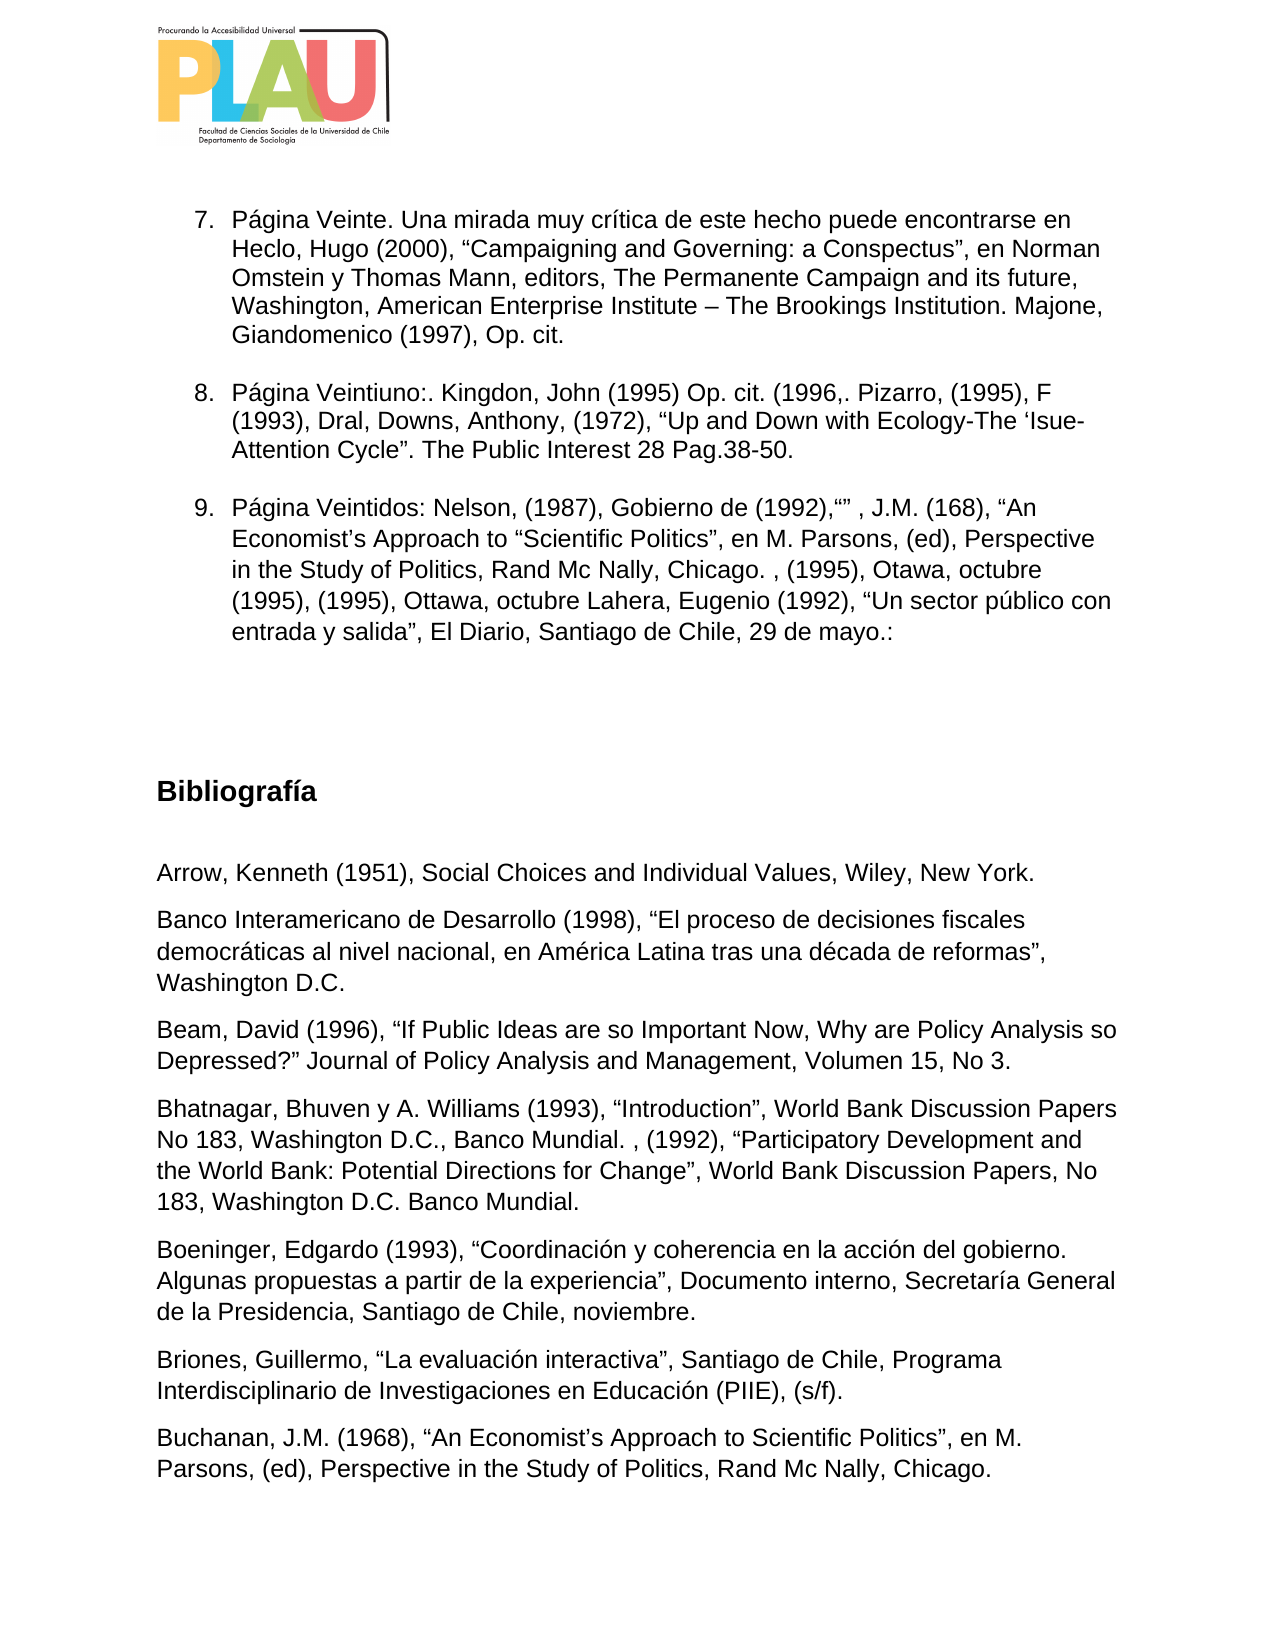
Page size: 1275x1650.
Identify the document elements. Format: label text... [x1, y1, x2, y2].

list Página Veinte. Una mirada muy crítica de este hecho puede encontrarse en Heclo, Hugo (2000), “Campaigning and Governing: a Conspectus”, en Norman Omstein y Thomas Mann, editors, The Permanente Campaign and its future, Washington, American Enterprise Institute – The Brookings Institution. Majone, Giandomenico (1997), Op. cit. [194, 205, 1118, 349]
text Bhatnagar, Bhuven y A. Williams (1993), “Introduction”, World Bank Discussion Papers No 183, Washington D.C., Banco Mundial. , (1992), “Participatory Development and the World Bank: Potential Directions for Change”, World Bank Discussion Papers, No 183, Washington D.C. Banco Mundial. [156, 1094, 1118, 1216]
text Buchanan, J.M. (1968), “An Economist’s Approach to Scientific Politics”, en M. Parsons, (ed), Perspective in the Study of Politics, Rand Mc Nally, Chicago. [156, 1423, 1118, 1483]
text Beam, David (1996), “If Public Ideas are so Important Now, Why are Policy Analysis so Depressed?” Journal of Policy Analysis and Management, Volumen 15, No 3. [156, 1015, 1118, 1075]
list Página Veintiuno:. Kingdon, John (1995) Op. cit. (1996,. Pizarro, (1995), F (1993), Dral, Downs, Anthony, (1972), “Up and Down with Ecology-The ‘Isue-Attention Cycle”. The Public Interest 28 Pag.38-50. [194, 378, 1118, 464]
text Arrow, Kenneth (1951), Social Choices and Individual Values, Wiley, New York. [156, 858, 1118, 886]
text Boeninger, Edgardo (1993), “Coordinación y coherencia en la acción del gobierno. Algunas propuestas a partir de la experiencia”, Documento interno, Secretaría General de la Presidencia, Santiago de Chile, noviembre. [156, 1235, 1118, 1326]
picture [156, 25, 391, 146]
list Página Veintidos: Nelson, (1987), Gobierno de (1992),“” , J.M. (168), “An Economist’s Approach to “Scientific Politics”, en M. Parsons, (ed), Perspective in the Study of Politics, Rand Mc Nally, Chicago. , (1995), Otawa, octubre (1995), (1995), Ottawa, octubre Lahera, Eugenio (1992), “Un sector público con entrada y salida”, El Diario, Santiago de Chile, 29 de mayo.: [194, 493, 1118, 646]
text Banco Interamericano de Desarrollo (1998), “El proceso de decisiones fiscales democráticas al nivel nacional, en América Latina tras una década de reformas”, Washington D.C. [156, 905, 1118, 996]
text Briones, Guillermo, “La evaluación interactiva”, Santiago de Chile, Programa Interdisciplinario de Investigaciones en Educación (PIIE), (s/f). [156, 1344, 1118, 1404]
subtitle Bibliografía [156, 774, 1118, 807]
